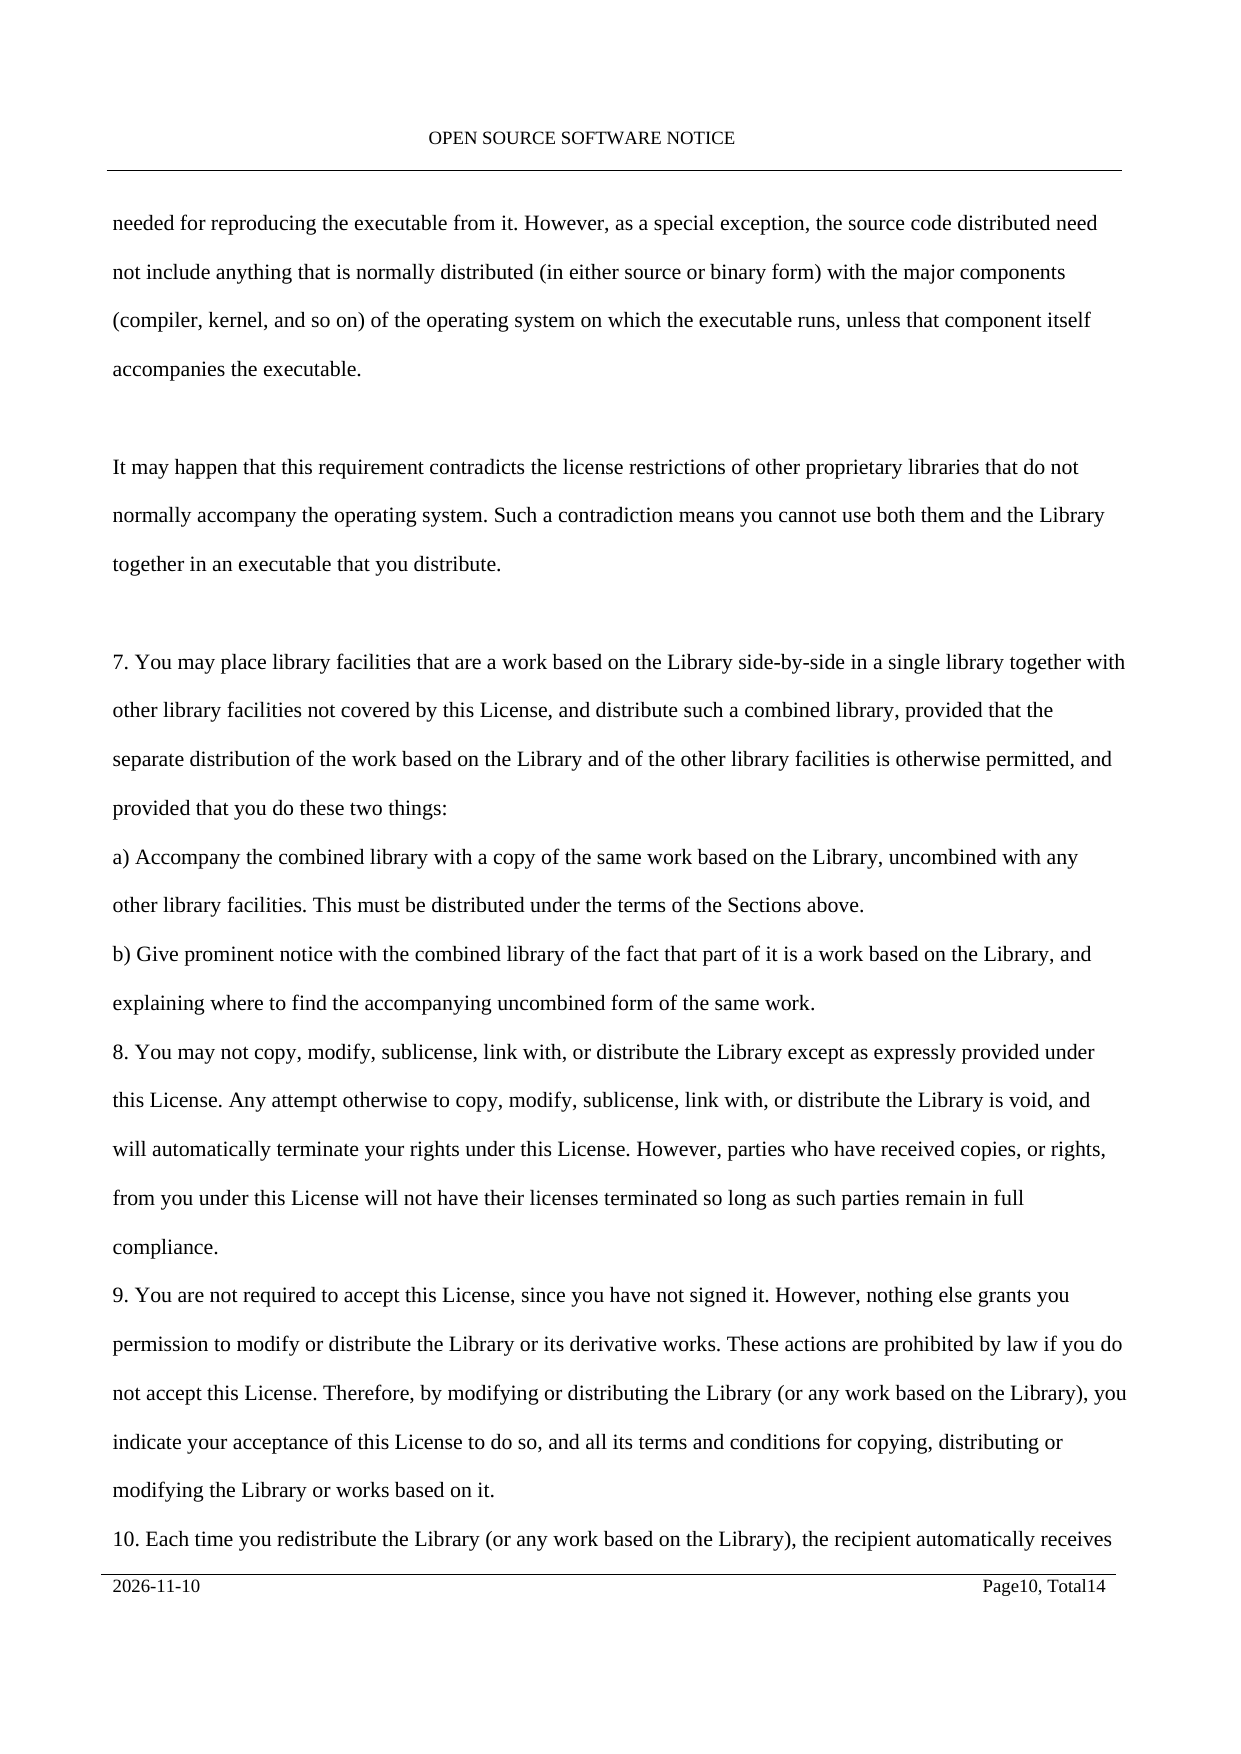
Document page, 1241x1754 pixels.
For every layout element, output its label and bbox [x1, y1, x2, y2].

text [112, 206, 1128, 1555]
